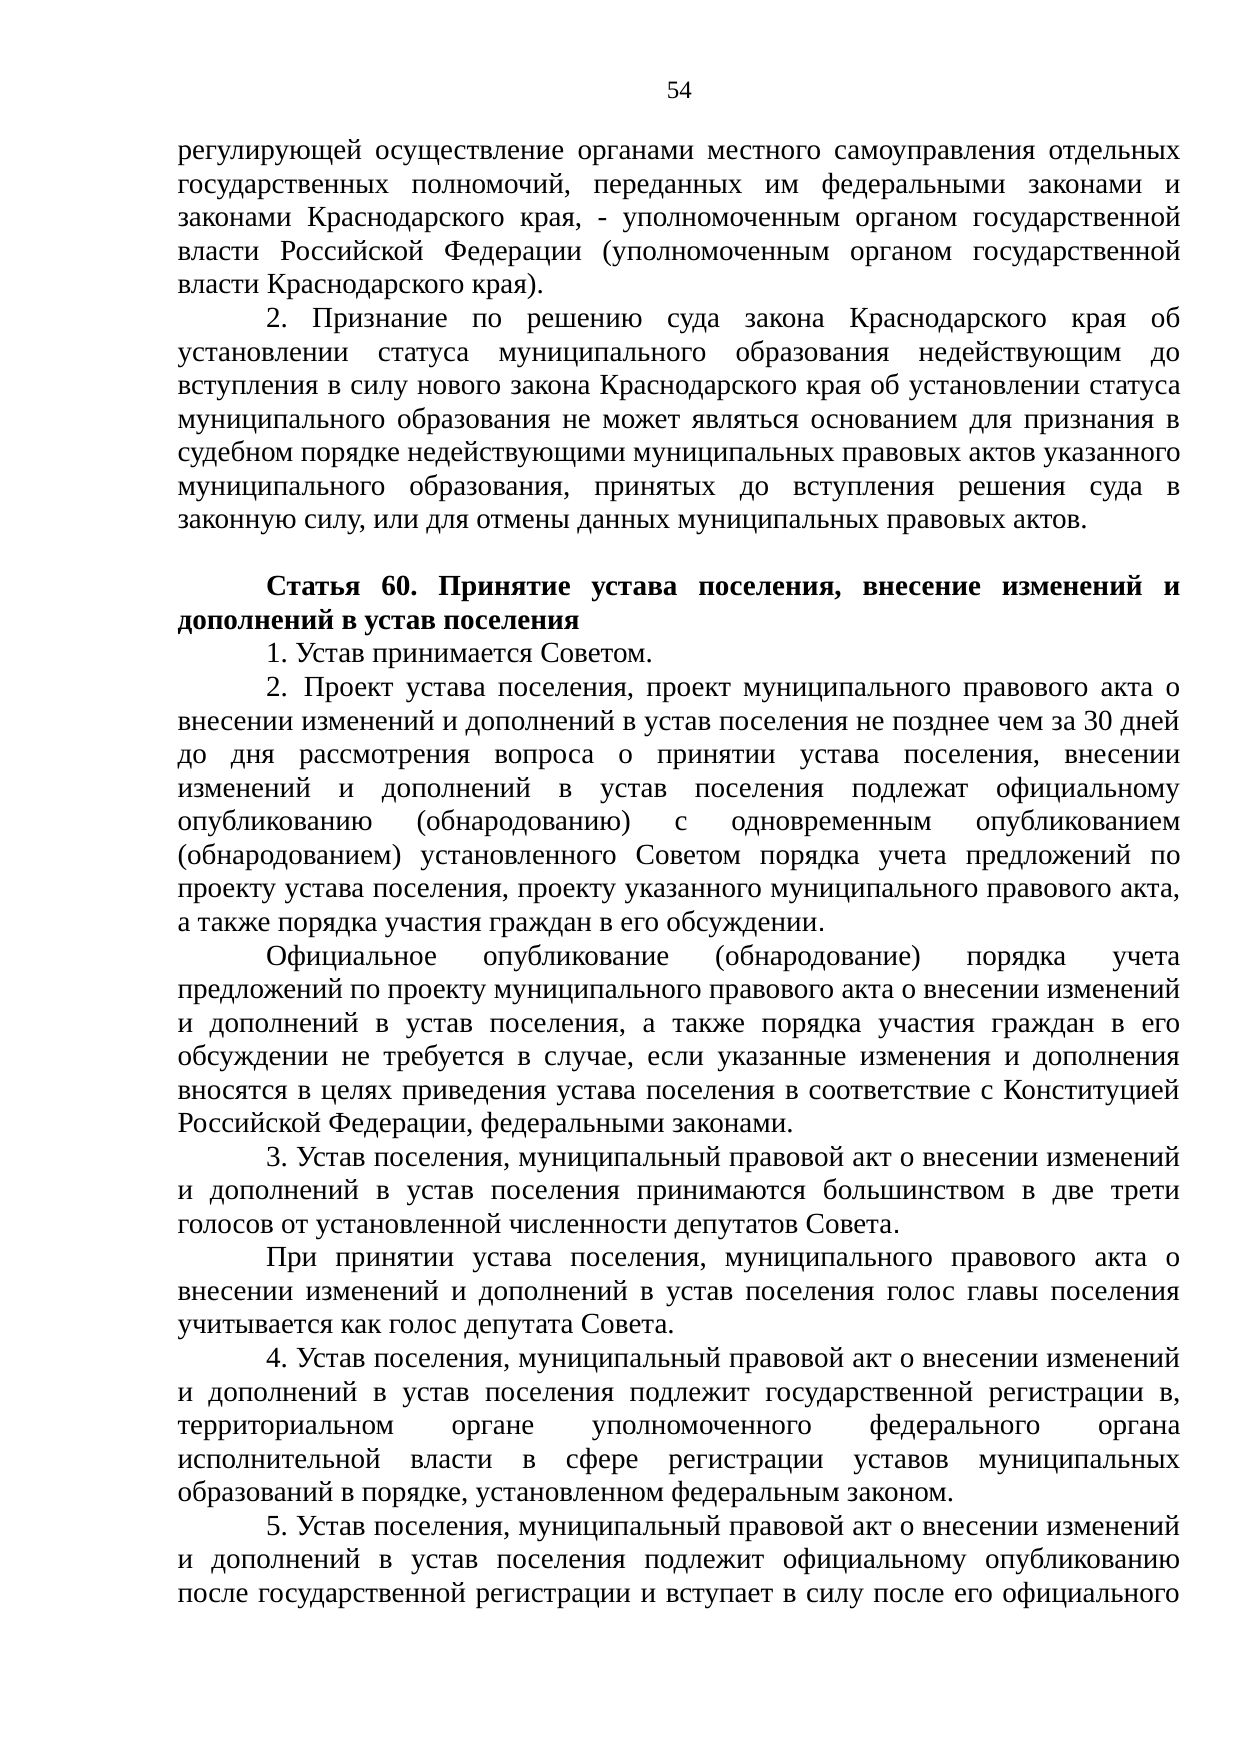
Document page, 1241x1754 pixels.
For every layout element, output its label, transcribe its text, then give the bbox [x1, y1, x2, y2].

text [177, 132, 1181, 300]
text Статья 60. Принятие устава поселения, внесение изменений и дополнений в устав поселения [177, 568, 1181, 636]
subtitle Официальное опубликование (обнародование) порядка учета предложений по проекту муниципального правового акта о внесении изменений и дополнений в устав поселения, а также порядка участия граждан в его обсуждении не требуется в случае, если указанные изменения и дополнения вносятся в целях приведения устава поселения в соответствие с Конституцией Российской Федерации, федеральными законами. [177, 938, 1181, 1139]
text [177, 1508, 1181, 1608]
text 3. Устав поселения, муниципальный правовой акт о внесении изменений и дополнений в устав поселения принимаются большинством в две трети голосов от установленной численности депутатов Совета. [177, 1139, 1181, 1239]
text 4. Устав поселения, муниципальный правовой акт о внесении изменений и дополнений в устав поселения подлежит государственной регистрации в, территориальном органе уполномоченного федерального органа исполнительной власти в сфере регистрации уставов муниципальных образований в порядке, установленном федеральным законом. [177, 1340, 1181, 1508]
text 2. Признание по решению суда закона Краснодарского края об установлении статуса муниципального образования недействующим до вступления в силу нового закона Краснодарского края об установлении статуса муниципального образования не может являться основанием для признания в судебном порядке недействующими муниципальных правовых актов указанного муниципального образования, принятых до вступления решения суда в законную силу, или для отмены данных муниципальных правовых актов. [177, 300, 1181, 535]
list Проект устава поселения, проект муниципального правового акта о внесении изменений и дополнений в устав поселения не позднее чем за 30 дней до дня рассмотрения вопроса о принятии устава поселения, внесении изменений и дополнений в устав поселения подлежат официальному опубликованию (обнародованию) с одновременным опубликованием (обнародованием) установленного Советом порядка учета предложений по проекту устава поселения, проекту указанного муниципального правового акта, а также порядка участия граждан в его обсуждении. [177, 669, 1181, 938]
text 1. Устав принимается Советом. [177, 636, 1181, 669]
text При принятии устава поселения, муниципального правового акта о внесении изменений и дополнений в устав поселения голос главы поселения учитывается как голос депутата Совета. [177, 1239, 1181, 1340]
